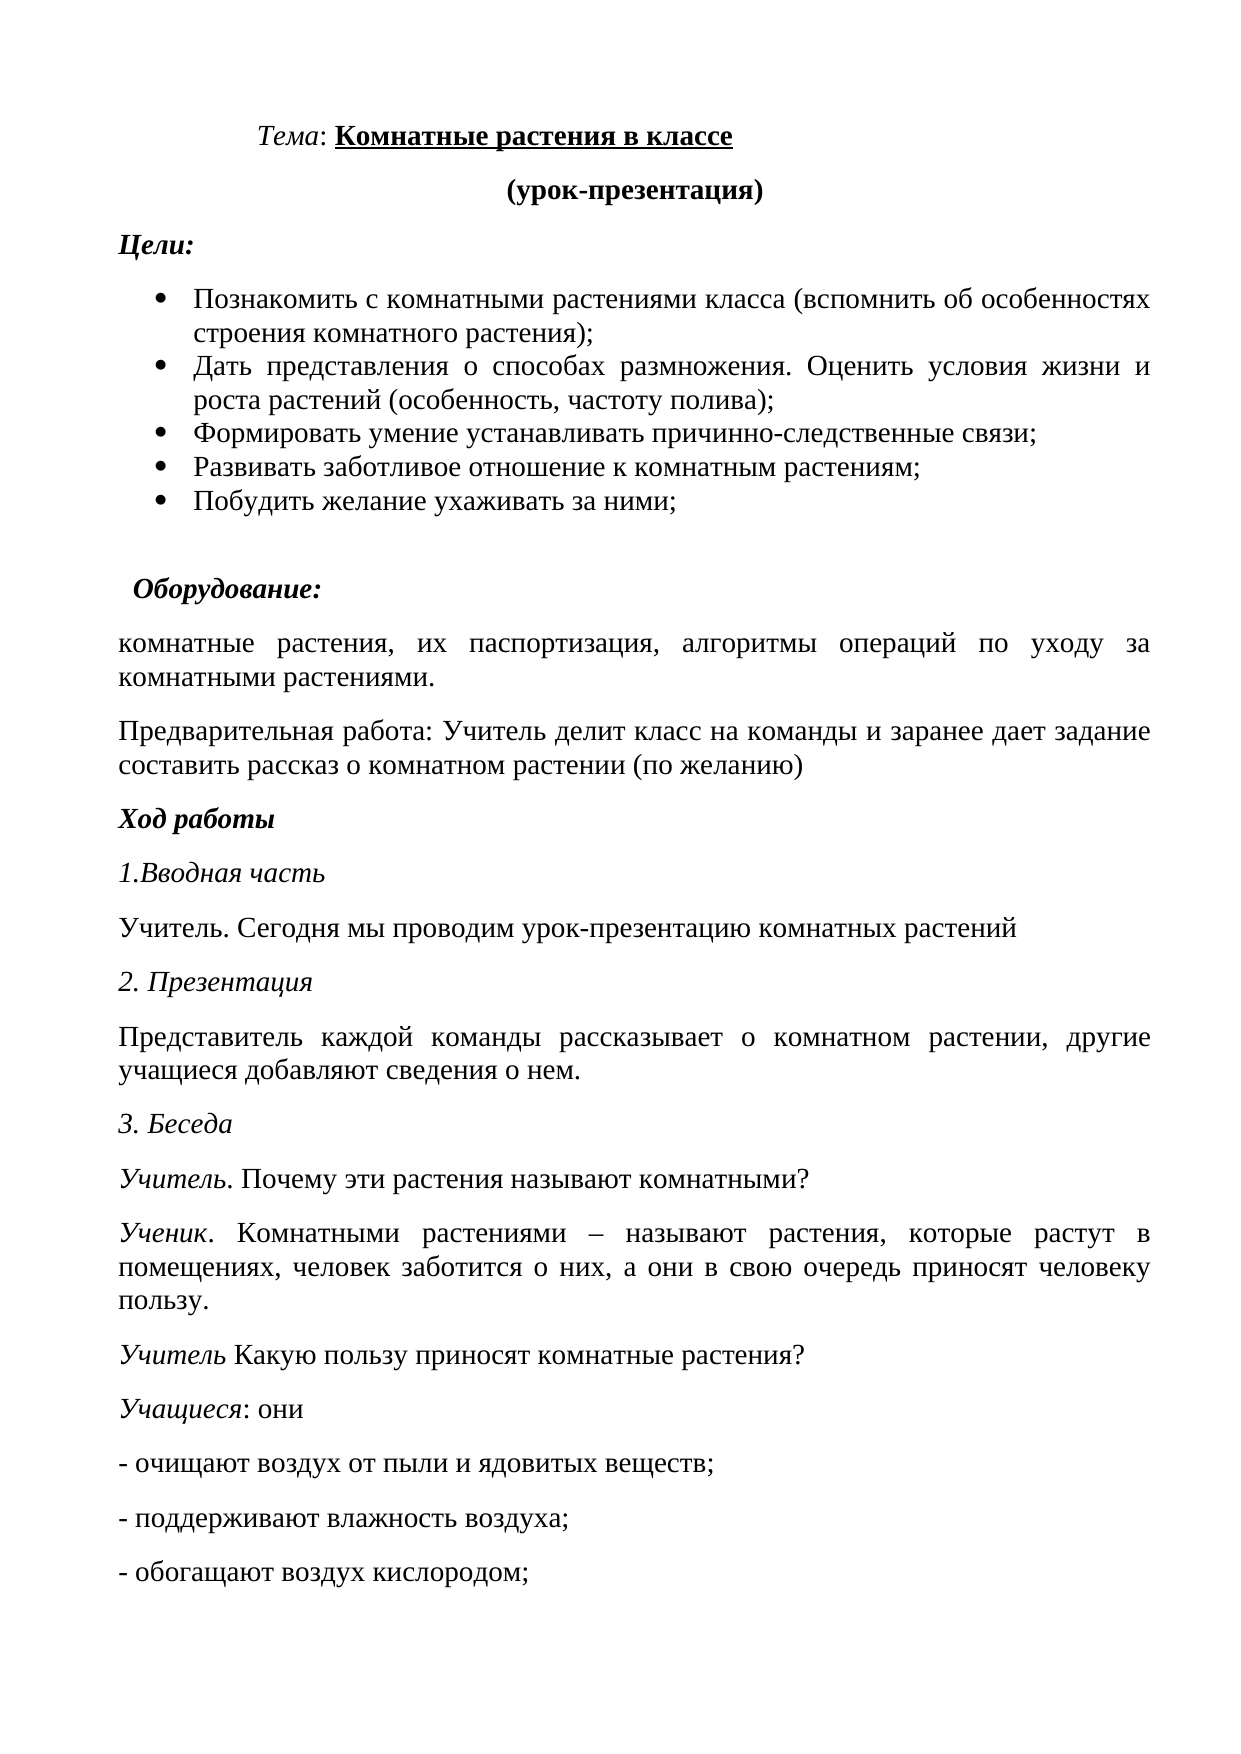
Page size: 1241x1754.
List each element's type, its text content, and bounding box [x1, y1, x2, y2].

text Предварительная работа: Учитель делит класс на команды и заранее дает задание составить рассказ о комнатном растении (по желанию) [118, 713, 1152, 780]
text Цели: [118, 227, 1152, 260]
text Ученик. Комнатными растениями – называют растения, которые растут в помещениях, человек заботится о них, а они в свою очередь приносят человеку пользу. [118, 1215, 1152, 1316]
list Развивать заботливое отношение к комнатным растениям; [156, 449, 1152, 483]
list Дать представления о способах размножения. Оценить условия жизни и роста растений (особенность, частоту полива); [156, 348, 1152, 416]
text 3. Беседа [118, 1107, 1152, 1140]
text - очищают воздух от пыли и ядовитых веществ; [118, 1446, 1152, 1479]
text Оборудование: [118, 571, 1152, 604]
list Познакомить с комнатными растениями класса (вспомнить об особенностях строения комнатного растения); [156, 281, 1152, 348]
text Учитель. Почему эти растения называют комнатными? [118, 1161, 1152, 1194]
text 2. Презентация [118, 964, 1152, 998]
text 1.Вводная часть [118, 856, 1152, 889]
text Ход работы [118, 801, 1152, 835]
text Учитель Какую пользу приносят комнатные растения? [118, 1337, 1152, 1370]
text - обогащают воздух кислородом; [118, 1554, 1152, 1588]
text комнатные растения, их паспортизация, алгоритмы операций по уходу за комнатными растениями. [118, 625, 1152, 692]
text (урок-презентация) [118, 172, 1152, 206]
text Представитель каждой команды рассказывает о комнатном растении, другие учащиеся добавляют сведения о нем. [118, 1019, 1152, 1086]
text Учитель. Сегодня мы проводим урок-презентацию комнатных растений [118, 910, 1152, 943]
list Формировать умение устанавливать причинно-следственные связи; [156, 416, 1152, 449]
text - поддерживают влажность воздуха; [118, 1500, 1152, 1533]
list Побудить желание ухаживать за ними; [156, 483, 1152, 517]
text Учащиеся: они [118, 1391, 1152, 1425]
text Тема: Комнатные растения в классе [118, 118, 1152, 152]
